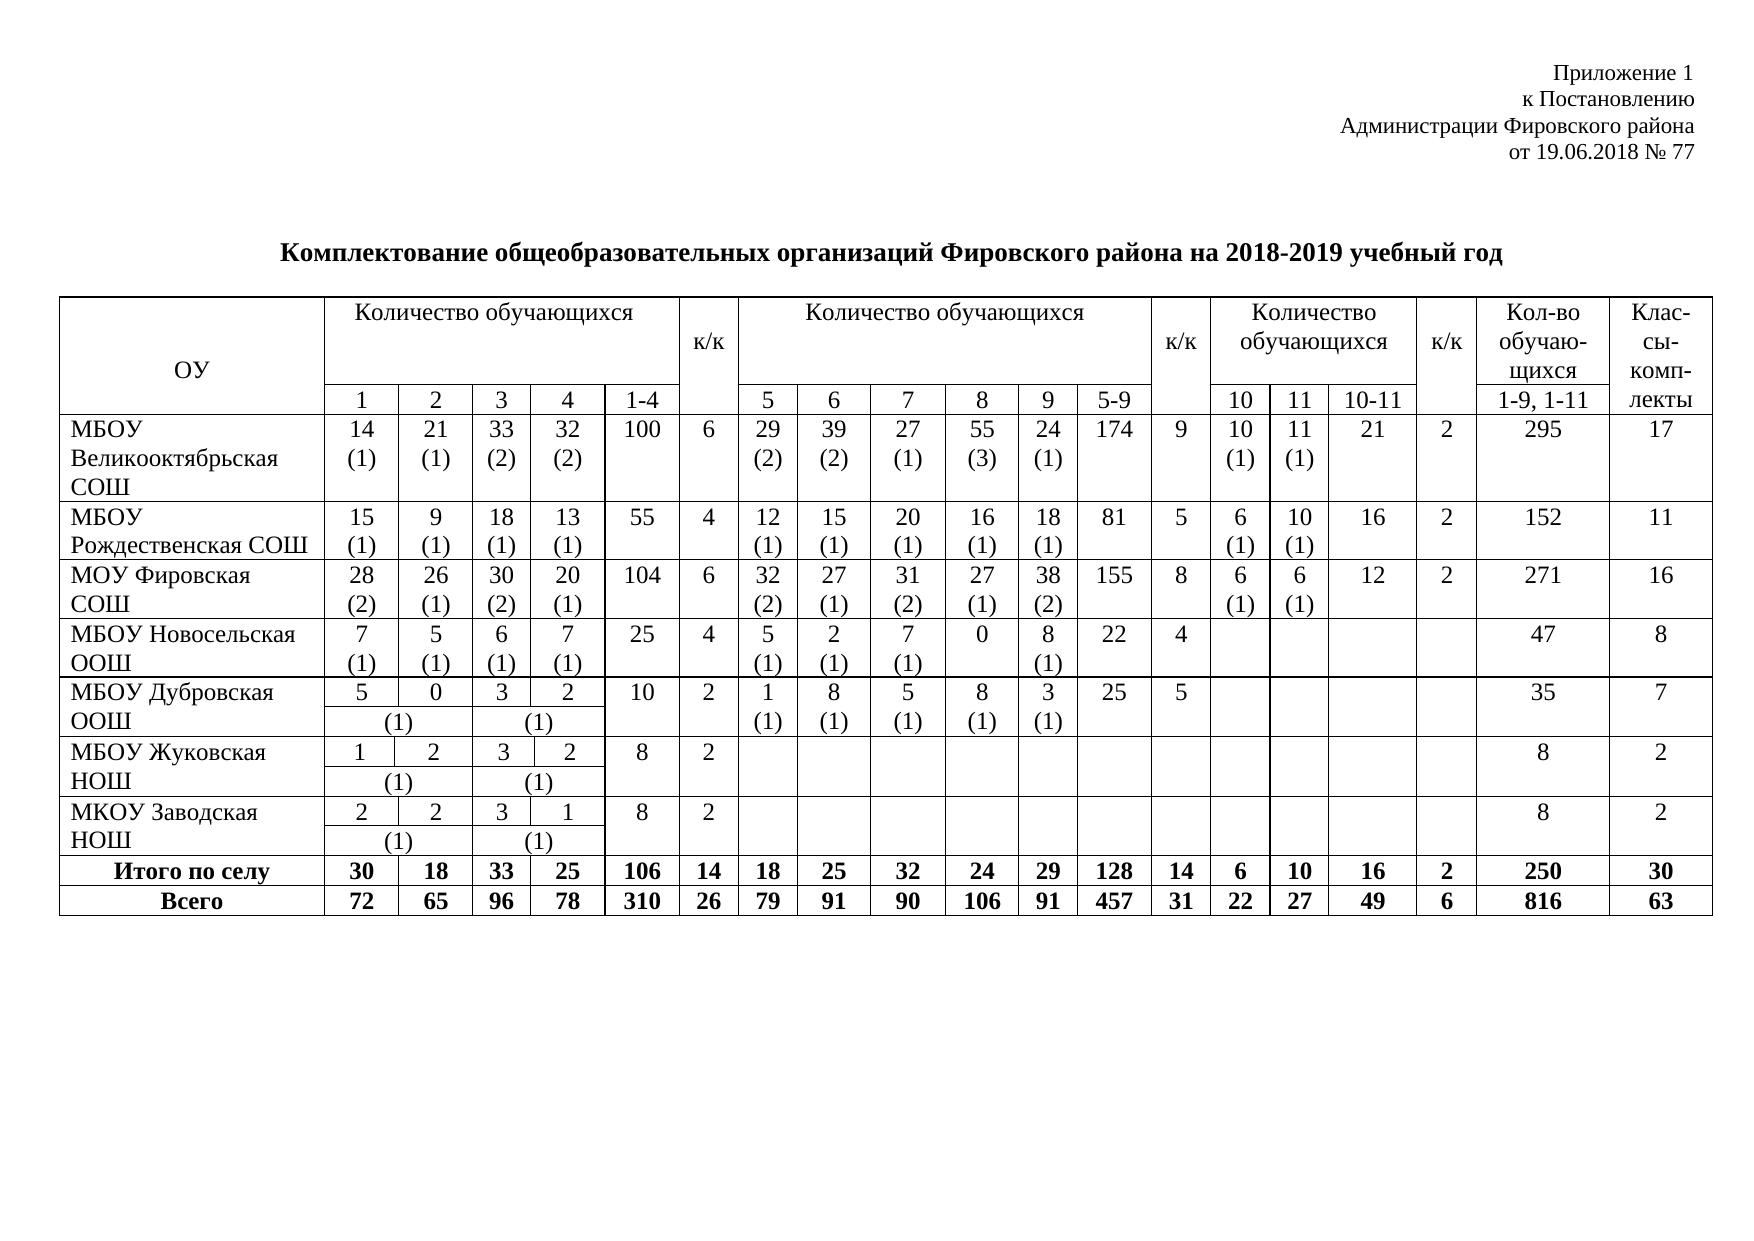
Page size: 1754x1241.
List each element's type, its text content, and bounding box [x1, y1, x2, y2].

table_cell МБОУ Жуковская НОШ [60, 737, 324, 796]
table_cell 2 [399, 797, 472, 825]
table_cell 8 [606, 797, 679, 855]
table_cell [1329, 619, 1416, 676]
table_cell 2 [399, 385, 472, 413]
table_cell 8 [1477, 737, 1609, 796]
table_cell 128 [1078, 856, 1151, 885]
table_cell 100 [606, 415, 679, 501]
table_cell [1329, 797, 1416, 855]
table_cell 10 (1) [1271, 502, 1328, 559]
table_header Кол-во обучаю- щихся [1477, 298, 1609, 384]
table_cell 174 [1078, 415, 1151, 501]
table_cell 6 [1211, 856, 1269, 885]
table_cell 6 [680, 560, 738, 618]
table_cell [1417, 797, 1476, 855]
table_cell 310 [606, 886, 679, 915]
table_cell 12 [1329, 560, 1416, 618]
table_cell 63 [1610, 886, 1712, 915]
table_cell (1) [325, 767, 472, 796]
table_cell 90 [871, 886, 945, 915]
table_cell 28 (2) [325, 560, 398, 618]
table_cell 14 [680, 856, 738, 885]
text к Постановлению [89, 85, 1695, 112]
table_cell 9 [1019, 385, 1077, 413]
table_cell 16 [1329, 502, 1416, 559]
table_header Количество обучающихся [325, 298, 679, 384]
table_cell 106 [606, 856, 679, 885]
table_cell 0 [399, 678, 472, 706]
table_cell 816 [1477, 886, 1609, 915]
table_cell 5 [325, 678, 398, 706]
table_cell 79 [739, 886, 797, 915]
table_cell 32 (2) [739, 560, 797, 618]
table_cell 9 [1152, 415, 1210, 501]
table_cell 21 (1) [399, 415, 472, 501]
table_cell 24 [946, 856, 1018, 885]
table_cell 1-4 [606, 385, 679, 413]
text Приложение 1 [89, 59, 1695, 85]
table_cell 2 [1610, 737, 1712, 796]
table_cell 27 (1) [798, 560, 870, 618]
table_cell 6 (1) [473, 619, 530, 676]
table_cell 6 [1417, 886, 1476, 915]
table_cell 5-9 [1078, 385, 1151, 413]
table_cell 96 [473, 886, 530, 915]
table_cell [1417, 737, 1476, 796]
table_cell 9 (1) [399, 502, 472, 559]
table_cell 250 [1477, 856, 1609, 885]
table_cell 7 [1610, 678, 1712, 736]
table_cell 16 [1329, 856, 1416, 885]
table_cell 8 (1) [1019, 619, 1077, 676]
table_cell 1 [325, 385, 398, 413]
table_cell 6 [798, 385, 870, 413]
table_cell 31 (2) [871, 560, 945, 618]
table_cell 3 (1) [1019, 678, 1077, 736]
table_header Количество обучающихся [1211, 298, 1416, 384]
table_cell 2 [395, 737, 472, 766]
table_cell [1019, 797, 1077, 855]
table_cell [871, 737, 945, 796]
table_cell 7 (1) [531, 619, 604, 676]
table_cell 20 (1) [531, 560, 604, 618]
table_cell 106 [946, 886, 1018, 915]
table_cell 15 (1) [325, 502, 398, 559]
table_cell 18 (1) [473, 502, 530, 559]
table_cell 5 (1) [399, 619, 472, 676]
table_cell 72 [325, 886, 398, 915]
table_cell [1271, 619, 1328, 676]
table_cell [1078, 797, 1151, 855]
table_cell 91 [1019, 886, 1077, 915]
table_cell 17 [1610, 415, 1712, 501]
table_cell 0 [946, 619, 1018, 676]
table_cell 5 [1152, 678, 1210, 736]
table_cell [798, 797, 870, 855]
table_cell 8 [1477, 797, 1609, 855]
table_cell 6 (1) [1271, 560, 1328, 618]
table_cell 25 [798, 856, 870, 885]
table_cell 295 [1477, 415, 1609, 501]
table_cell [1211, 678, 1269, 736]
table_cell 2 [1417, 856, 1476, 885]
table_cell 5 (1) [739, 619, 797, 676]
table_cell 18 [739, 856, 797, 885]
table_cell [946, 797, 1018, 855]
table_cell [1329, 678, 1416, 736]
table_cell 10 [1211, 385, 1269, 413]
table_cell 8 [1152, 560, 1210, 618]
table_cell 27 (1) [946, 560, 1018, 618]
table_cell 152 [1477, 502, 1609, 559]
table_header ОУ [60, 298, 324, 413]
table_cell 3 [473, 385, 530, 413]
table_cell 30 [325, 856, 398, 885]
table_cell 4 [1152, 619, 1210, 676]
table_cell 14 (1) [325, 415, 398, 501]
table_cell 2 (1) [798, 619, 870, 676]
table_cell 4 [531, 385, 604, 413]
table_cell 32 (2) [531, 415, 604, 501]
table_cell [1417, 619, 1476, 676]
table_cell 10 [606, 678, 679, 736]
table_cell [1019, 737, 1077, 796]
table_cell 8 [606, 737, 679, 796]
table_cell 1-9, 1-11 [1477, 385, 1609, 413]
table_cell 22 [1078, 619, 1151, 676]
table_cell 22 [1211, 886, 1269, 915]
table_cell 18 (1) [1019, 502, 1077, 559]
table_cell [798, 737, 870, 796]
table_cell 91 [798, 886, 870, 915]
table_cell 30 (2) [473, 560, 530, 618]
text от 19.06.2018 № 77 [89, 138, 1695, 164]
table_cell [871, 797, 945, 855]
table_cell 35 [1477, 678, 1609, 736]
table_cell 16 (1) [946, 502, 1018, 559]
table_cell МБОУ Новосельская ООШ [60, 619, 324, 676]
table_cell 18 [399, 856, 472, 885]
table_cell 8 (1) [946, 678, 1018, 736]
table_cell 2 [1417, 502, 1476, 559]
table_cell [1152, 737, 1210, 796]
table_cell 2 [680, 797, 738, 855]
table_cell 4 [680, 619, 738, 676]
table_cell [946, 737, 1018, 796]
table_header Клас-сы- комп- лекты [1610, 298, 1712, 413]
table_cell 49 [1329, 886, 1416, 915]
table_cell 32 [871, 856, 945, 885]
table_cell [1417, 678, 1476, 736]
table_cell 12 (1) [739, 502, 797, 559]
table_cell 81 [1078, 502, 1151, 559]
table_cell 25 [1078, 678, 1151, 736]
table_cell 2 [680, 678, 738, 736]
table_cell 5 (1) [871, 678, 945, 736]
table_cell [1211, 737, 1269, 796]
table_cell 1 (1) [739, 678, 797, 736]
table_cell 24 (1) [1019, 415, 1077, 501]
table_header Количество обучающихся [739, 298, 1151, 384]
table_cell 104 [606, 560, 679, 618]
table_cell 33 (2) [473, 415, 530, 501]
table_cell 2 [1610, 797, 1712, 855]
table_cell 1 [531, 797, 604, 825]
table_cell 55 [606, 502, 679, 559]
table_cell (1) [473, 767, 604, 796]
table_cell [1211, 797, 1269, 855]
table_cell 25 [531, 856, 604, 885]
table_cell 155 [1078, 560, 1151, 618]
table_cell МКОУ Заводская НОШ [60, 797, 324, 855]
table_cell 21 [1329, 415, 1416, 501]
table_cell [1271, 737, 1328, 796]
table_cell 2 [680, 737, 738, 796]
table_cell 2 [1417, 415, 1476, 501]
table_cell [1271, 797, 1328, 855]
table_cell 4 [680, 502, 738, 559]
table_cell 3 [473, 678, 530, 706]
table_cell 47 [1477, 619, 1609, 676]
table_cell 11 [1610, 502, 1712, 559]
table_cell 8 (1) [798, 678, 870, 736]
table_cell 25 [606, 619, 679, 676]
table_cell 65 [399, 886, 472, 915]
table_cell 29 [1019, 856, 1077, 885]
table_cell 6 [680, 415, 738, 501]
table_cell [739, 737, 797, 796]
table_cell 31 [1152, 886, 1210, 915]
table_cell 3 [473, 737, 534, 766]
table_cell 20 (1) [871, 502, 945, 559]
table_cell 26 [680, 886, 738, 915]
table_cell 2 [325, 797, 398, 825]
table_cell [1271, 678, 1328, 736]
table_header к/к [680, 298, 738, 413]
table_cell 5 [1152, 502, 1210, 559]
table_cell 10 [1271, 856, 1328, 885]
table_cell (1) [325, 826, 472, 855]
table_cell 55 (3) [946, 415, 1018, 501]
table_cell 11 [1271, 385, 1328, 413]
table_cell [1078, 737, 1151, 796]
table_cell 33 [473, 856, 530, 885]
table_cell (1) [473, 707, 604, 736]
table_cell 78 [531, 886, 604, 915]
table_cell МБОУ Дубровская ООШ [60, 678, 324, 736]
table_cell 10 (1) [1211, 415, 1269, 501]
table_header к/к [1152, 298, 1210, 413]
table_cell 13 (1) [531, 502, 604, 559]
table_cell 11 (1) [1271, 415, 1328, 501]
table_cell 26 (1) [399, 560, 472, 618]
table_cell МБОУ Рождественская СОШ [60, 502, 324, 559]
table_cell 15 (1) [798, 502, 870, 559]
table_cell [739, 797, 797, 855]
text Комплектование общеобразовательных организаций Фировского района на 2018-2019 учебный год [89, 237, 1695, 268]
table_cell 1 [325, 737, 394, 766]
table_cell 14 [1152, 856, 1210, 885]
table_cell 2 [1417, 560, 1476, 618]
table_cell [1211, 619, 1269, 676]
table_cell 10-11 [1329, 385, 1416, 413]
table_cell 7 (1) [325, 619, 398, 676]
table_cell 8 [946, 385, 1018, 413]
table_cell МОУ Фировская СОШ [60, 560, 324, 618]
table_cell 2 [531, 678, 604, 706]
table_cell 2 [535, 737, 604, 766]
table_header к/к [1417, 298, 1476, 413]
table_cell 6 (1) [1211, 560, 1269, 618]
table_cell 3 [473, 797, 530, 825]
table_cell (1) [473, 826, 604, 855]
table_cell 27 (1) [871, 415, 945, 501]
table_cell 271 [1477, 560, 1609, 618]
table_cell (1) [325, 707, 472, 736]
table_cell Всего [60, 886, 324, 915]
table_cell [1152, 797, 1210, 855]
table_cell 457 [1078, 886, 1151, 915]
table_cell МБОУ Великооктябрьская СОШ [60, 415, 324, 501]
text Администрации Фировского района [89, 112, 1695, 138]
table_cell 16 [1610, 560, 1712, 618]
table_cell 7 (1) [871, 619, 945, 676]
table_cell 39 (2) [798, 415, 870, 501]
table_cell 29 (2) [739, 415, 797, 501]
table_cell 6 (1) [1211, 502, 1269, 559]
table_cell [1329, 737, 1416, 796]
table_cell 27 [1271, 886, 1328, 915]
table_cell 7 [871, 385, 945, 413]
table_cell 8 [1610, 619, 1712, 676]
table_cell Итого по селу [60, 856, 324, 885]
table_cell 5 [739, 385, 797, 413]
table_cell 38 (2) [1019, 560, 1077, 618]
table_cell 30 [1610, 856, 1712, 885]
